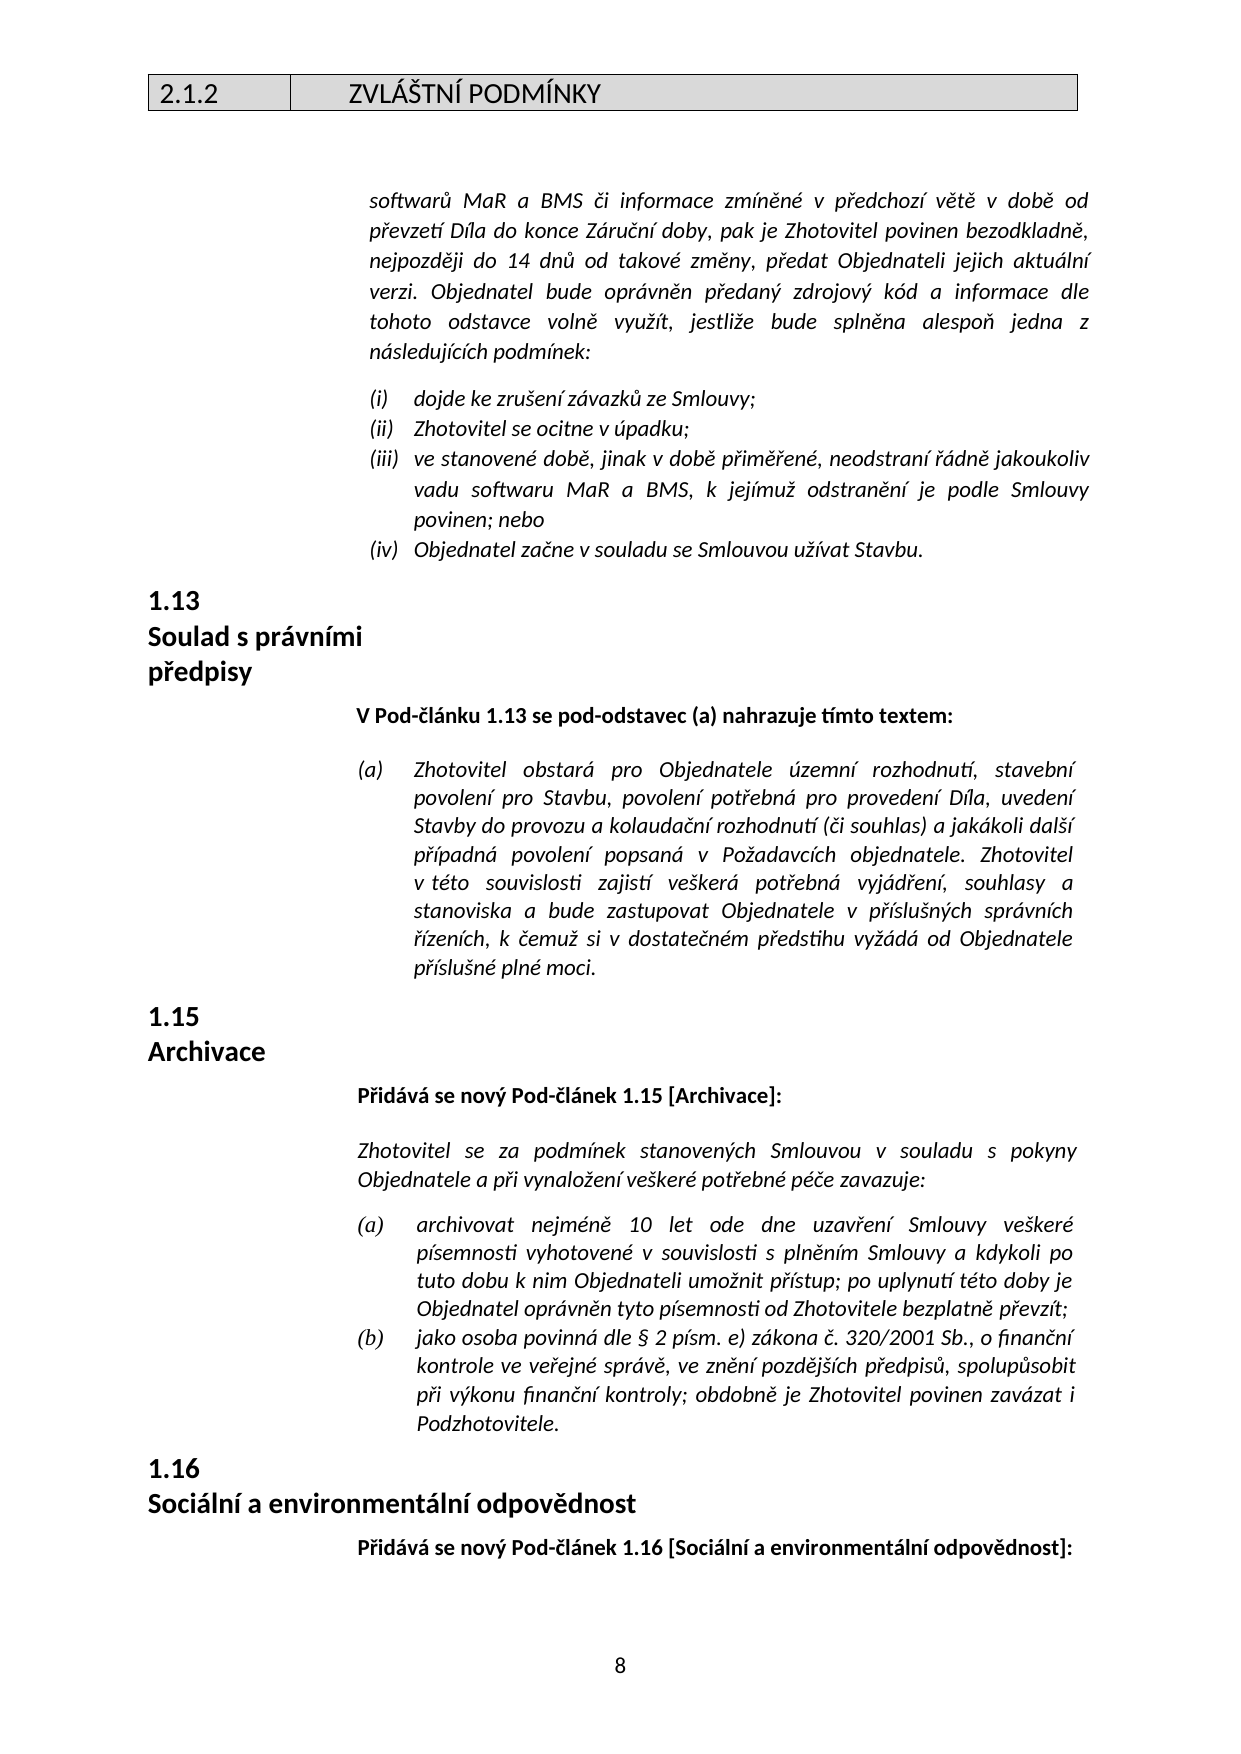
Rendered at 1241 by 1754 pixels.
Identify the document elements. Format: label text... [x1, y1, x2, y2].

text 1.13 [148, 582, 1093, 618]
text 1.16 [148, 1450, 1093, 1485]
text Archivace [148, 1033, 1093, 1069]
text V Pod-článku 1.13 se pod-odstavec (a) nahrazuje tímto textem: [356, 701, 1093, 729]
list dojde ke zrušení závazků ze Smlouvy; [369, 384, 1093, 412]
text 1.15 [148, 998, 1093, 1033]
list Zhotovitel se ocitne v úpadku; [369, 414, 1093, 442]
text Sociální a environmentální odpovědnost [148, 1485, 1093, 1521]
text předpisy [148, 653, 1093, 689]
list archivovat nejméně 10 let ode dne uzavření Smlouvy veškeré písemnosti vyhotovené v souvislosti s plněním Smlouvy a kdykoli po tuto dobu k nim Objednateli umožnit přístup; po uplynutí této doby je Objednatel oprávněn tyto písemnosti od Zhotovitele bezplatně převzít; [357, 1210, 1076, 1322]
text Soulad s právními [148, 618, 1093, 653]
text Přidává se nový Pod-článek 1.15 [Archivace]: [357, 1081, 1093, 1109]
text (a) Zhotovitel obstará pro Objednatele územní rozhodnutí, stavební povolení pro Stavbu, povolení potřebná pro provedení Díla, uvedení Stavby do provozu a kolaudační rozhodnutí (či souhlas) a jakákoli další případná povolení popsaná v Požadavcích objednatele. Zhotovitel v této souvislosti zajistí veškerá potřebná vyjádření, souhlasy a stanoviska a bude zastupovat Objednatele v příslušných správních řízeních, k čemuž si v dostatečném předstihu vyžádá od Objednatele příslušné plné moci. [357, 755, 1077, 981]
list Objednatel začne v souladu se Smlouvou užívat Stavbu. [369, 535, 1093, 563]
list ve stanovené době, jinak v době přiměřené, neodstraní řádně jakoukoliv vadu softwaru MaR a BMS, k jejímuž odstranění je podle Smlouvy povinen; nebo [369, 444, 1093, 533]
text Zhotovitel se za podmínek stanovených Smlouvou v souladu s pokyny Objednatele a při vynaložení veškeré potřebné péče zavazuje: [357, 1137, 1077, 1193]
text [369, 186, 1093, 365]
list jako osoba povinná dle § 2 písm. e) zákona č. 320/2001 Sb., o finanční kontrole ve veřejné správě, ve znění pozdějších předpisů, spolupůsobit při výkonu finanční kontroly; obdobně je Zhotovitel povinen zavázat i Podzhotovitele. [357, 1323, 1076, 1437]
text Přidává se nový Pod-článek 1.16 [Sociální a environmentální odpovědnost]: [357, 1533, 1093, 1561]
